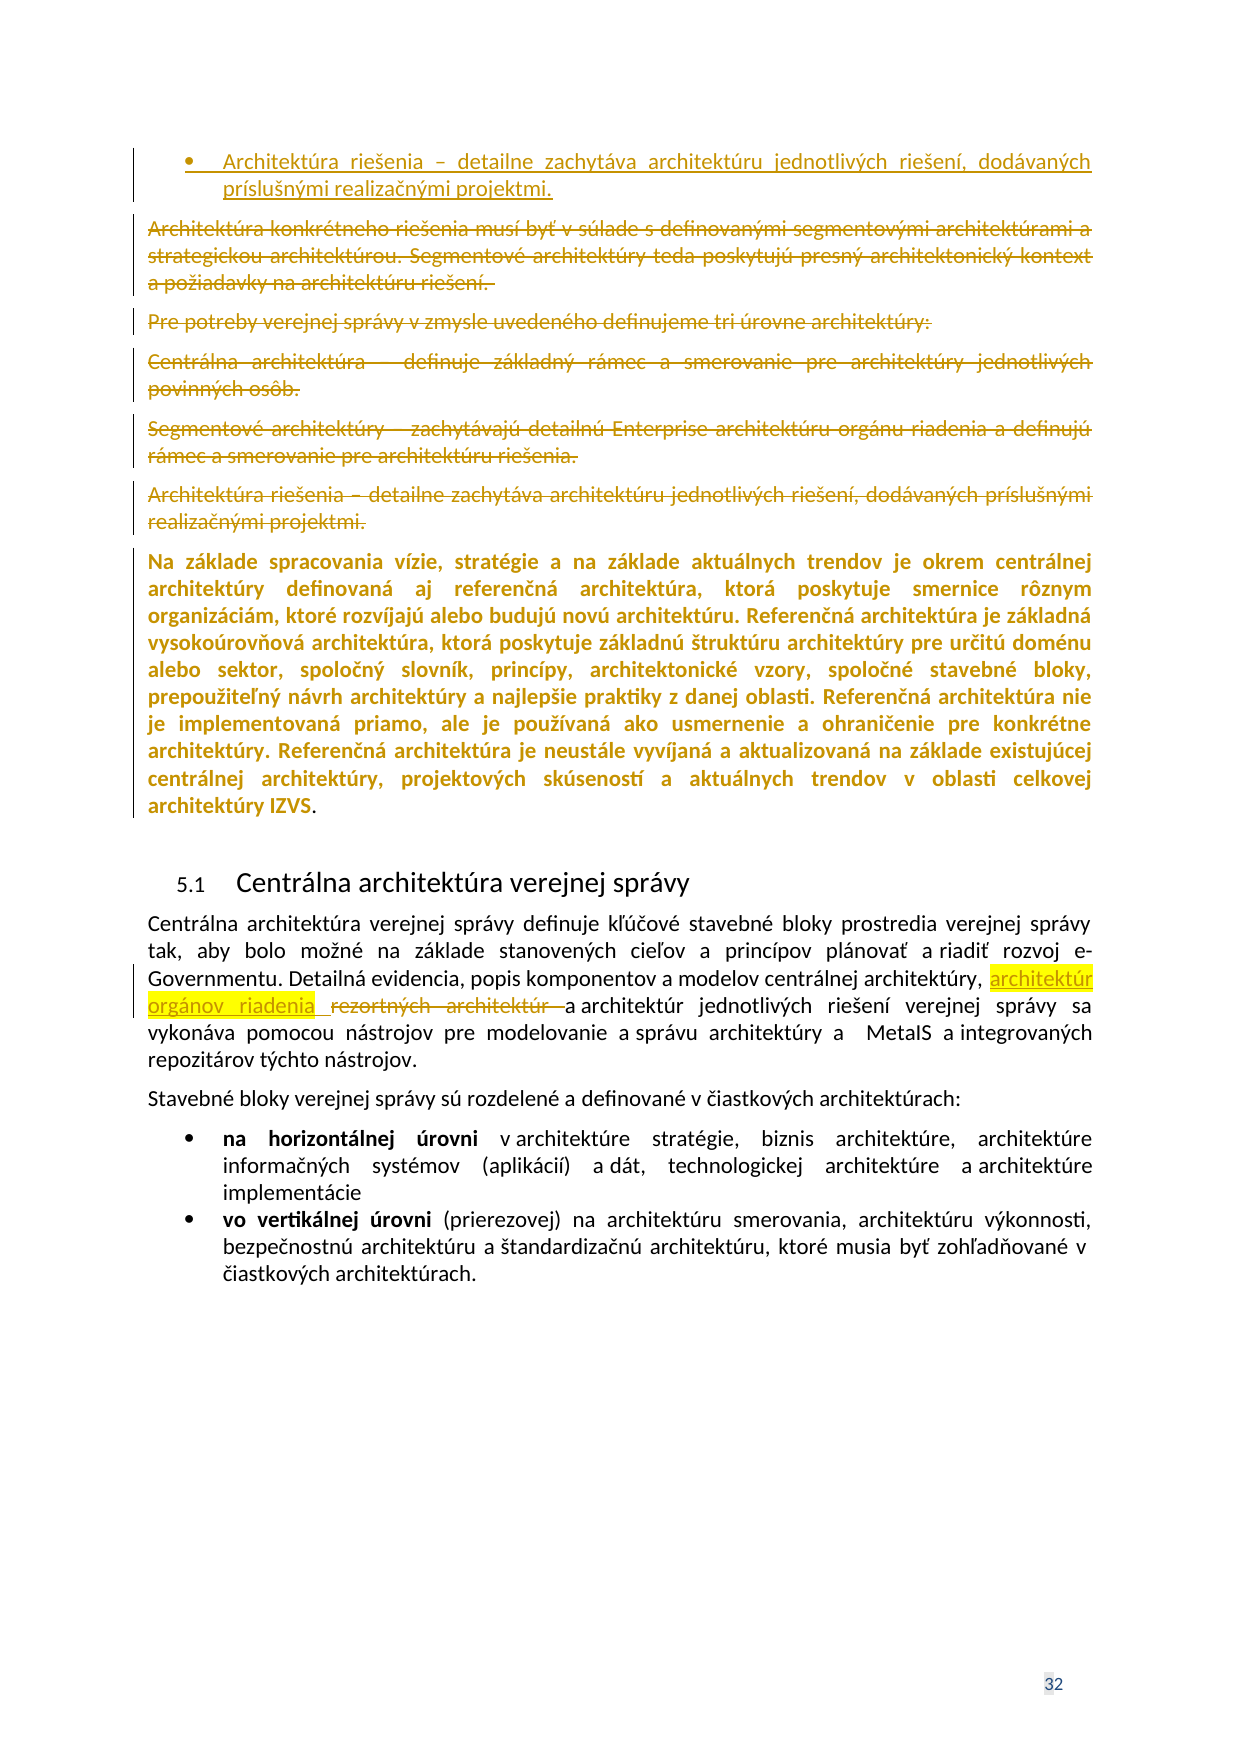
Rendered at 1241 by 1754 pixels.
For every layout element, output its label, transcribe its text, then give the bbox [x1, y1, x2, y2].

text Na základe spracovania vízie, stratégie a na základe aktuálnych trendov je okrem centrálnej architektúry definovaná aj referenčná architektúra, ktorá poskytuje smernice rôznym organizáciám, ktoré rozvíjajú alebo budujú novú architektúru. Referenčná architektúra je základná vysokoúrovňová architektúra, ktorá poskytuje základnú štruktúru architektúry pre určitú doménu alebo sektor, spoločný slovník, princípy, architektonické vzory, spoločné stavebné bloky, prepoužiteľný návrh architektúry a najlepšie praktiky z danej oblasti. Referenčná architektúra nie je implementovaná priamo, ale je používaná ako usmernenie a ohraničenie pre konkrétne architektúry. Referenčná architektúra je neustále vyvíjaná a aktualizovaná na základe existujúcej centrálnej architektúry, projektových skúseností a aktuálnych trendov v oblasti celkovej architektúry IZVS. [148, 548, 1093, 818]
list na horizontálnej úrovni v architektúre stratégie, biznis architektúre, architektúre informačných systémov (aplikácií) a dát, technologickej architektúre a architektúre implementácie [185, 1125, 1093, 1206]
text Centrálna architektúra verejnej správy definuje kľúčové stavebné bloky prostredia verejnej správy tak, aby bolo možné na základe stanovených cieľov a princípov plánovať a riadiť rozvoj e-Governmentu. Detailná evidencia, popis komponentov a modelov centrálnej architektúry, a architektúr jednotlivých riešení verejnej správy sa vykonáva pomocou nástrojov pre modelovanie a správu architektúry a MetaIS a integrovaných repozitárov týchto nástrojov. [148, 910, 1093, 1073]
list vo vertikálnej úrovni (prierezovej) na architektúru smerovania, architektúru výkonnosti, bezpečnostnú architektúru a štandardizačnú architektúru, ktoré musia byť zohľadňované v čiastkových architektúrach. [185, 1206, 1093, 1287]
subtitle Centrálna architektúra verejnej správy [176, 871, 1093, 898]
text Stavebné bloky verejnej správy sú rozdelené a definované v čiastkových architektúrach: [148, 1085, 1093, 1112]
